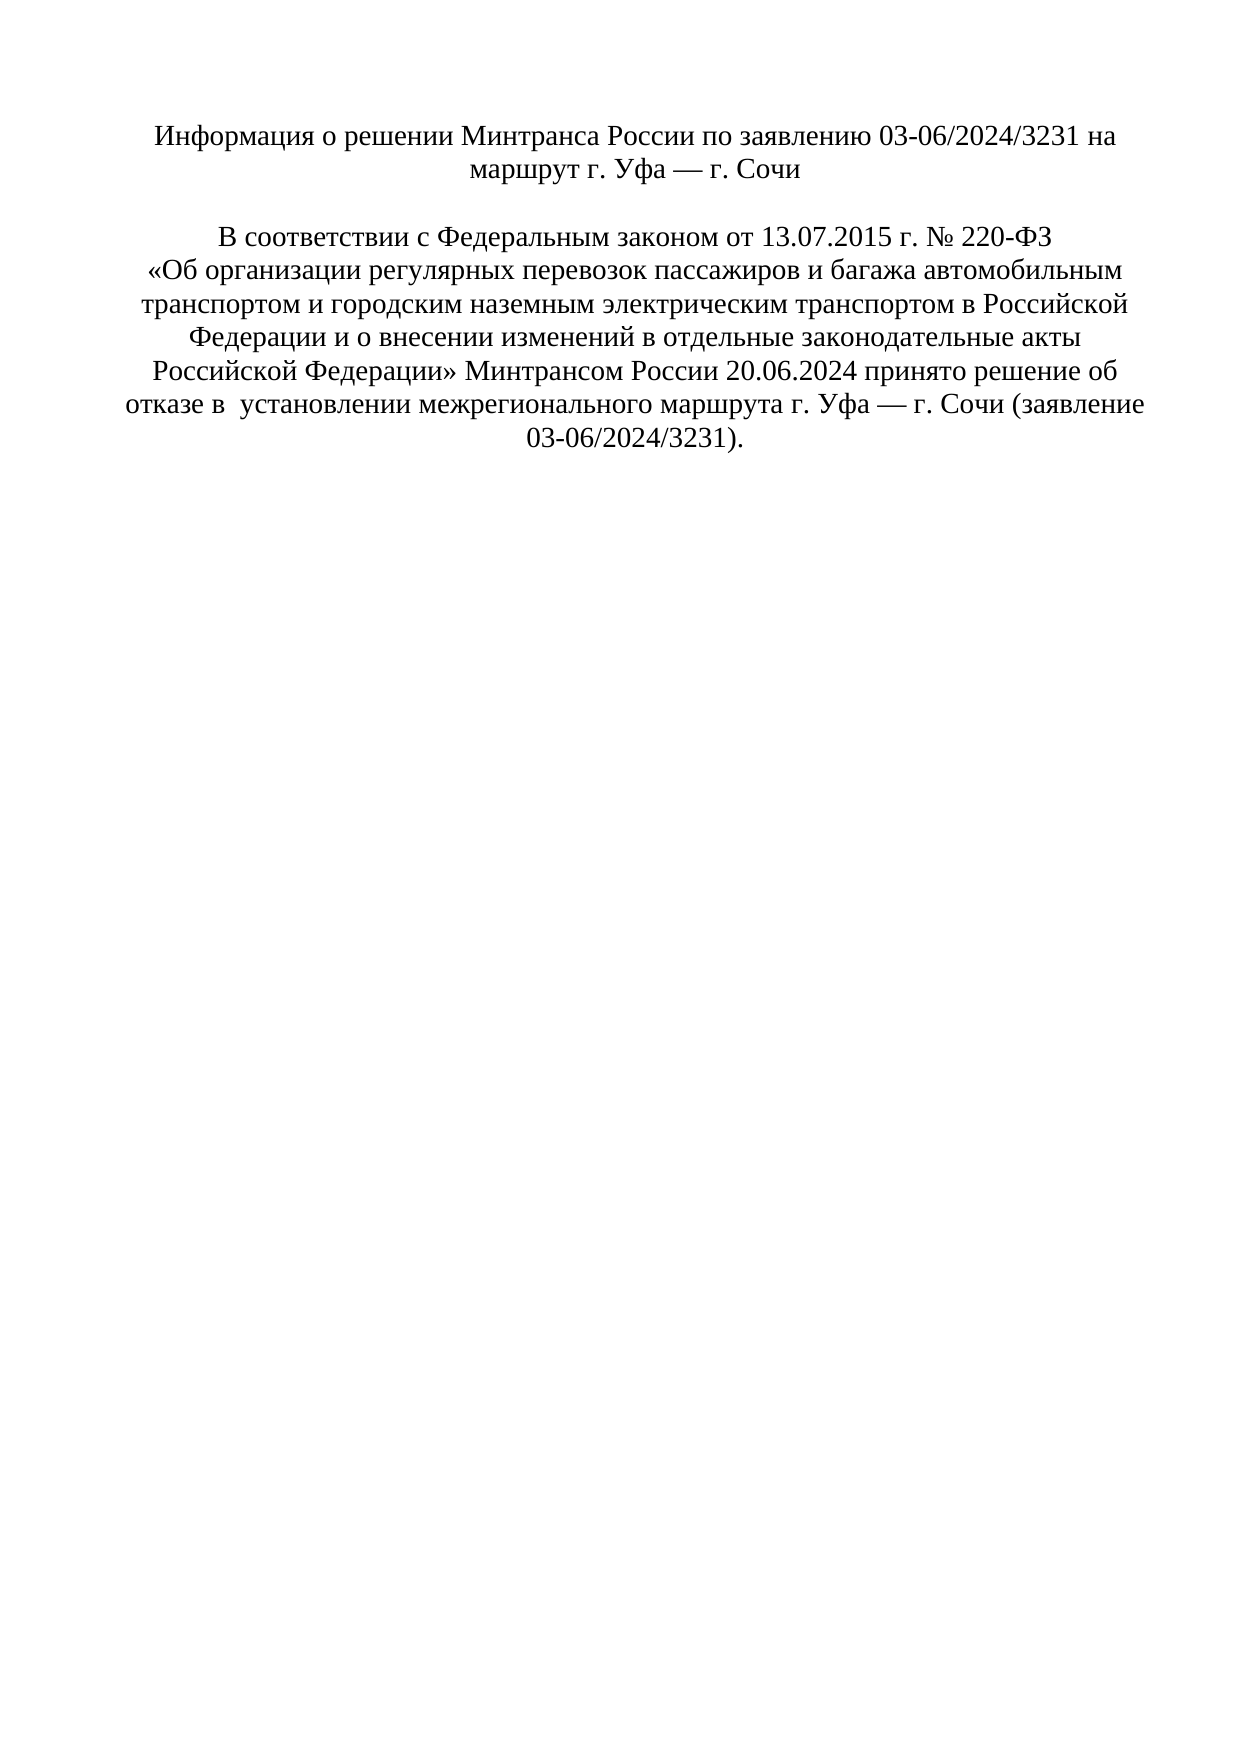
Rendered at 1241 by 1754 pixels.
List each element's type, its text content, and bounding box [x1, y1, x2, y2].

text Информация о решении Минтранса России по заявлению 03-06/2024/3231 на маршрут г. Уфа — г. Сочи [118, 118, 1152, 185]
text В соответствии с Федеральным законом от 13.07.2015 г. № 220-ФЗ «Об организации регулярных перевозок пассажиров и багажа автомобильным транспортом и городским наземным электрическим транспортом в Российской Федерации и о внесении изменений в отдельные законодательные акты Российской Федерации» Минтрансом России 20.06.2024 принято решение об отказе в установлении межрегионального маршрута г. Уфа — г. Сочи (заявление 03-06/2024/3231). [118, 219, 1152, 453]
